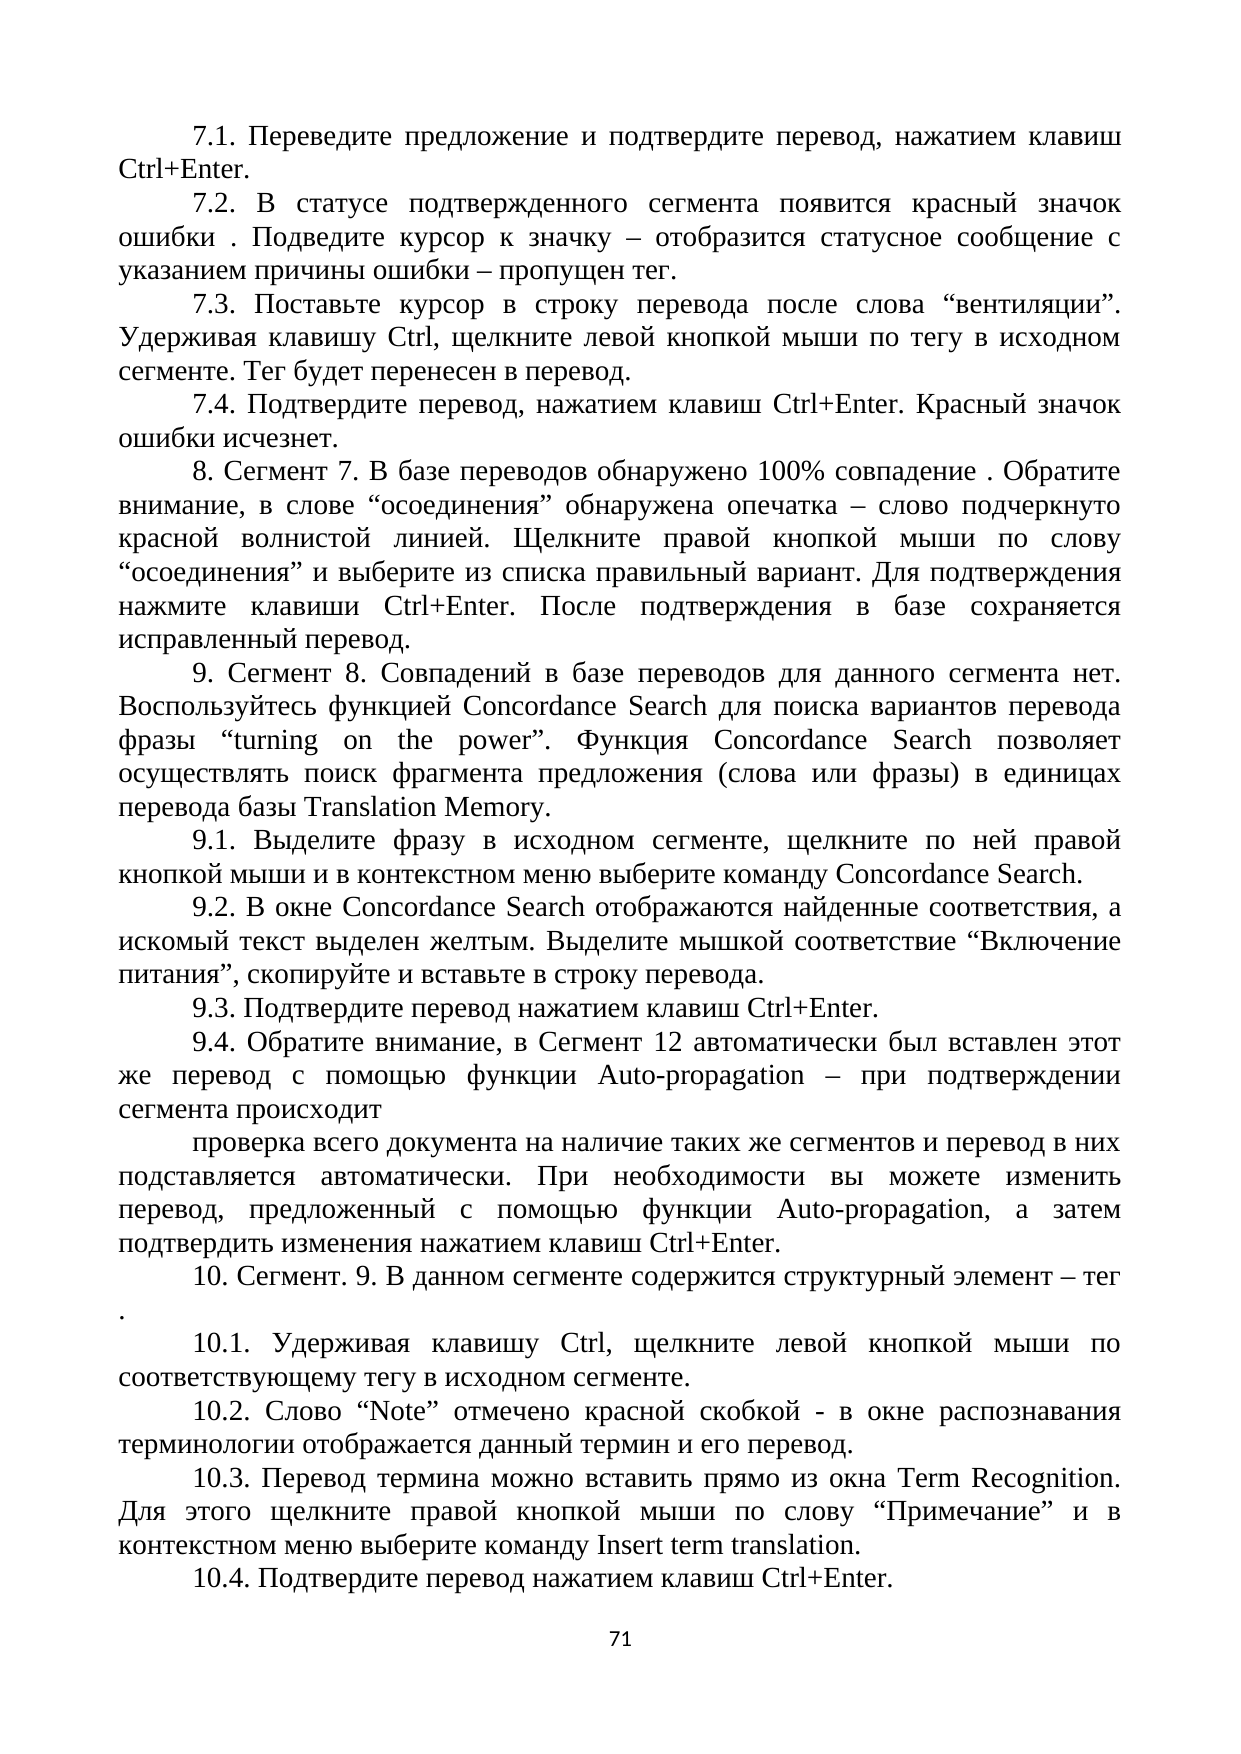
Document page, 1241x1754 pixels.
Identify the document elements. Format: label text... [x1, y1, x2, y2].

text проверка всего документа на наличие таких же сегментов и перевод в них подставляется автоматически. При необходимости вы можете изменить перевод, предложенный с помощью функции Auto-propagation, а затем подтвердить изменения нажатием клавиш Ctrl+Enter. [118, 1124, 1122, 1258]
text 9.3. Подтвердите перевод нажатием клавиш Ctrl+Enter. [118, 990, 1122, 1024]
text 10.3. Перевод термина можно вставить прямо из окна Term Recognition. Для этого щелкните правой кнопкой мыши по слову “Примечание” и в контекстном меню выберите команду Insert term translation. [118, 1460, 1122, 1560]
text 9.2. В окне Concordance Search отображаются найденные соответствия, а искомый текст выделен желтым. Выделите мышкой соответствие “Включение питания”, скопируйте и вставьте в строку перевода. [118, 889, 1122, 990]
text 10.2. Слово “Note” отмечено красной скобкой - в окне распознавания терминологии отображается данный термин и его перевод. [118, 1393, 1122, 1460]
text 10. Сегмент. 9. В данном сегменте содержится структурный элемент – тег . [118, 1258, 1122, 1326]
text 10.1. Удерживая клавишу Ctrl, щелкните левой кнопкой мыши по соответствующему тегу в исходном сегменте. [118, 1326, 1122, 1393]
text 9.1. Выделите фразу в исходном сегменте, щелкните по ней правой кнопкой мыши и в контекстном меню выберите команду Concordance Search. [118, 822, 1122, 889]
text 7.1. Переведите предложение и подтвердите перевод, нажатием клавиш Ctrl+Enter. [118, 118, 1122, 185]
text 8. Сегмент 7. В базе переводов обнаружено 100% совпадение . Обратите внимание, в слове “осоединения” обнаружена опечатка – слово подчеркнуто красной волнистой линией. Щелкните правой кнопкой мыши по слову “осоединения” и выберите из списка правильный вариант. Для подтверждения нажмите клавиши Ctrl+Enter. После подтверждения в базе сохраняется исправленный перевод. [118, 453, 1122, 655]
text 9.4. Обратите внимание, в Сегмент 12 автоматически был вставлен этот же перевод с помощью функции Auto-propagation – при подтверждении сегмента происходит [118, 1024, 1122, 1124]
text 10.4. Подтвердите перевод нажатием клавиш Ctrl+Enter. [118, 1560, 1122, 1594]
text 7.4. Подтвердите перевод, нажатием клавиш Ctrl+Enter. Красный значок ошибки исчезнет. [118, 386, 1122, 453]
text 7.3. Поставьте курсор в строку перевода после слова “вентиляции”. Удерживая клавишу Ctrl, щелкните левой кнопкой мыши по тегу в исходном сегменте. Тег будет перенесен в перевод. [118, 286, 1122, 386]
text 7.2. В статусе подтвержденного сегмента появится красный значок ошибки . Подведите курсор к значку – отобразится статусное сообщение с указанием причины ошибки – пропущен тег. [118, 185, 1122, 286]
text 9. Сегмент 8. Совпадений в базе переводов для данного сегмента нет. Воспользуйтесь функцией Concordance Search для поиска вариантов перевода фразы “turning on the power”. Функция Concordance Search позволяет осуществлять поиск фрагмента предложения (слова или фразы) в единицах перевода базы Translation Memory. [118, 655, 1122, 822]
